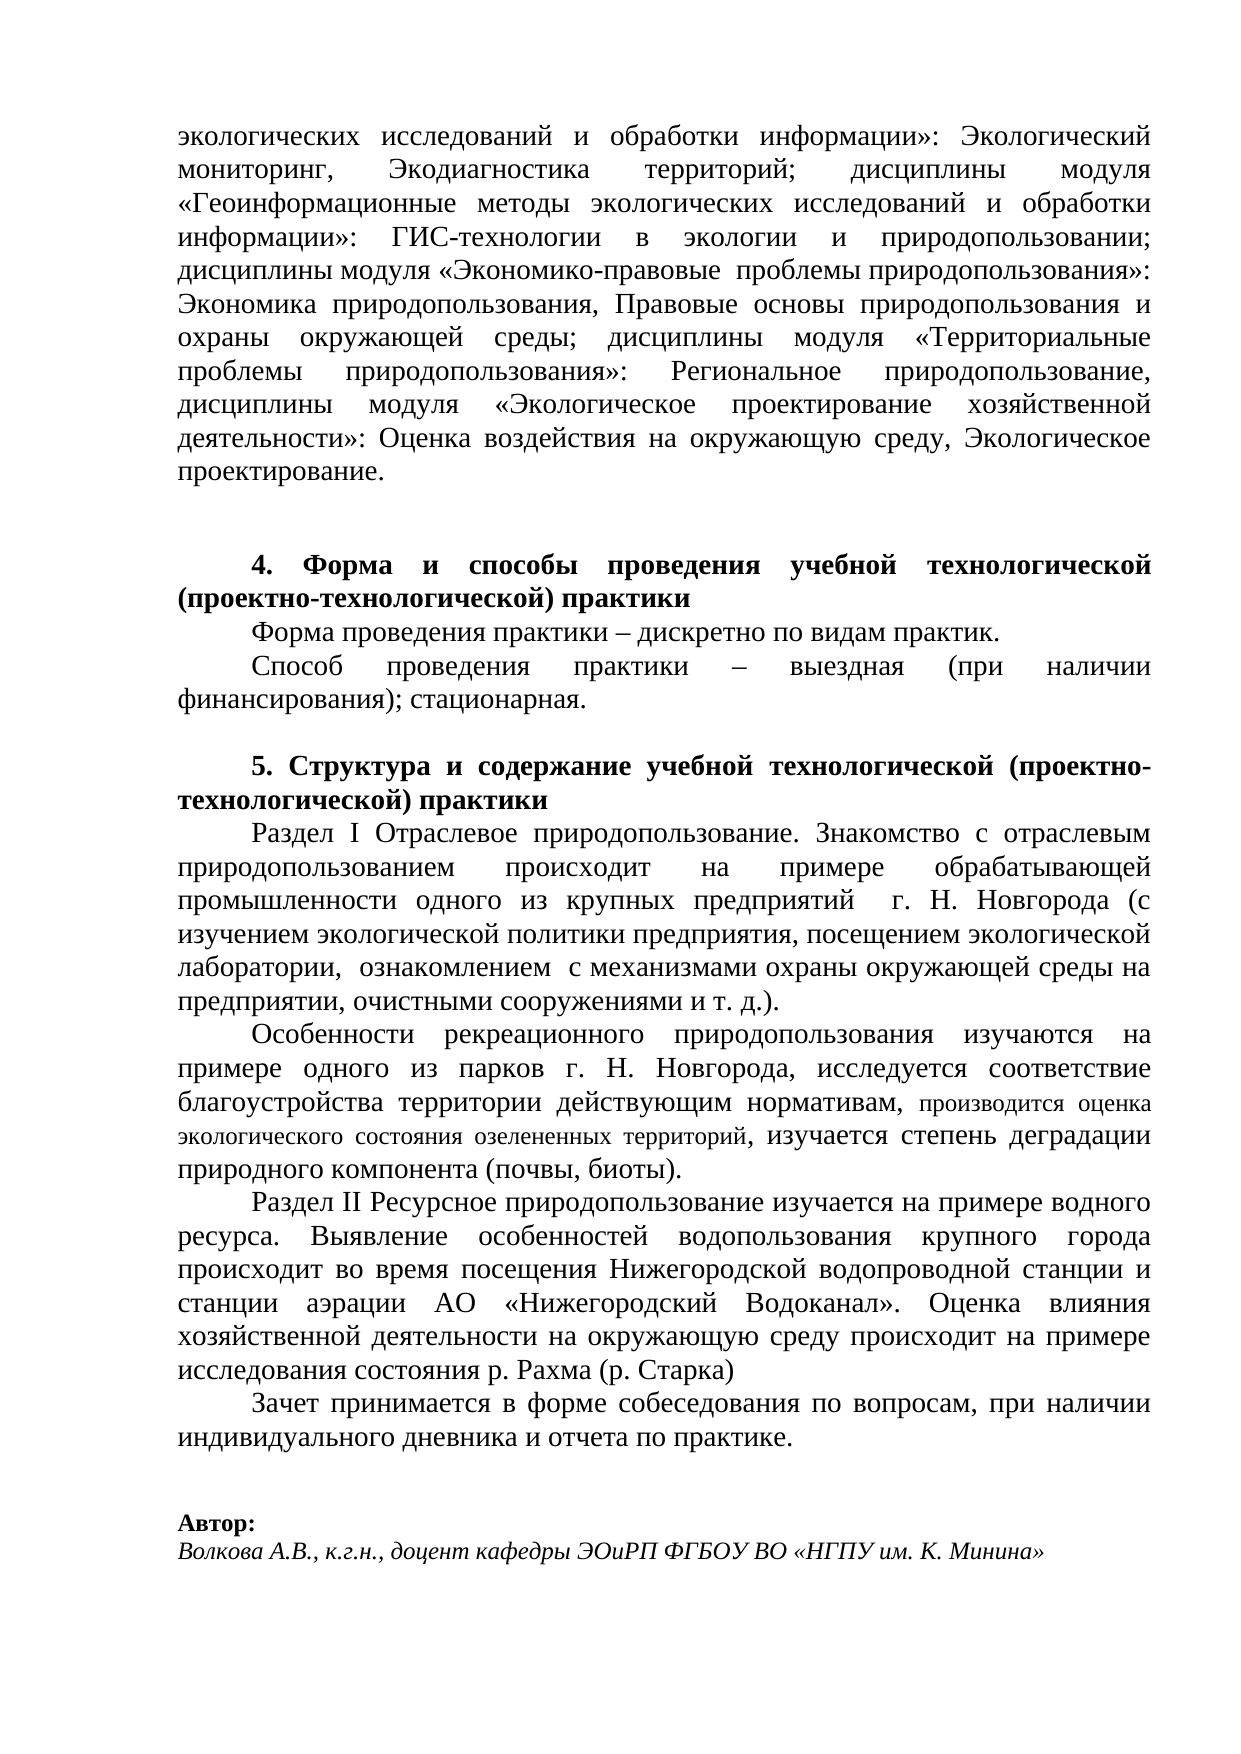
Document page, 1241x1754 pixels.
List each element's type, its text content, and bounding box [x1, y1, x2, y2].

text Особенности рекреационного природопользования изучаются на примере одного из парков г. Н. Новгорода, исследуется соответствие благоустройства территории действующим нормативам, производится оценка экологического состояния озелененных территорий, изучается степень деградации природного компонента (почвы, биоты). [177, 1017, 1152, 1184]
text Волкова А.В., к.г.н., доцент кафедры ЭОиРП ФГБОУ ВО «НГПУ им. К. Минина» [177, 1536, 1152, 1565]
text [177, 118, 1152, 487]
text Зачет принимается в форме собеседования по вопросам, при наличии индивидуального дневника и отчета по практике. [177, 1386, 1152, 1453]
text Форма проведения практики – дискретно по видам практик. [177, 614, 1152, 648]
text Способ проведения практики – выездная (при наличии финансирования); стационарная. [177, 648, 1152, 715]
text Автор: [177, 1508, 1152, 1536]
text 5. Структура и содержание учебной технологической (проектно-технологической) практики [177, 748, 1152, 815]
text Раздел I Отраслевое природопользование. Знакомство с отраслевым природопользованием происходит на примере обрабатывающей промышленности одного из крупных предприятий г. Н. Новгорода (с изучением экологической политики предприятия, посещением экологической лаборатории, ознакомлением с механизмами охраны окружающей среды на предприятии, очистными сооружениями и т. д.). [177, 815, 1152, 1017]
text Раздел II Ресурсное природопользование изучается на примере водного ресурса. Выявление особенностей водопользования крупного города происходит во время посещения Нижегородской водопроводной станции и станции аэрации АО «Нижегородский Водоканал». Оценка влияния хозяйственной деятельности на окружающую среду происходит на примере исследования состояния р. Рахма (р. Старка) [177, 1184, 1152, 1386]
text 4. Форма и способы проведения учебной технологической (проектно-технологической) практики [177, 547, 1152, 614]
